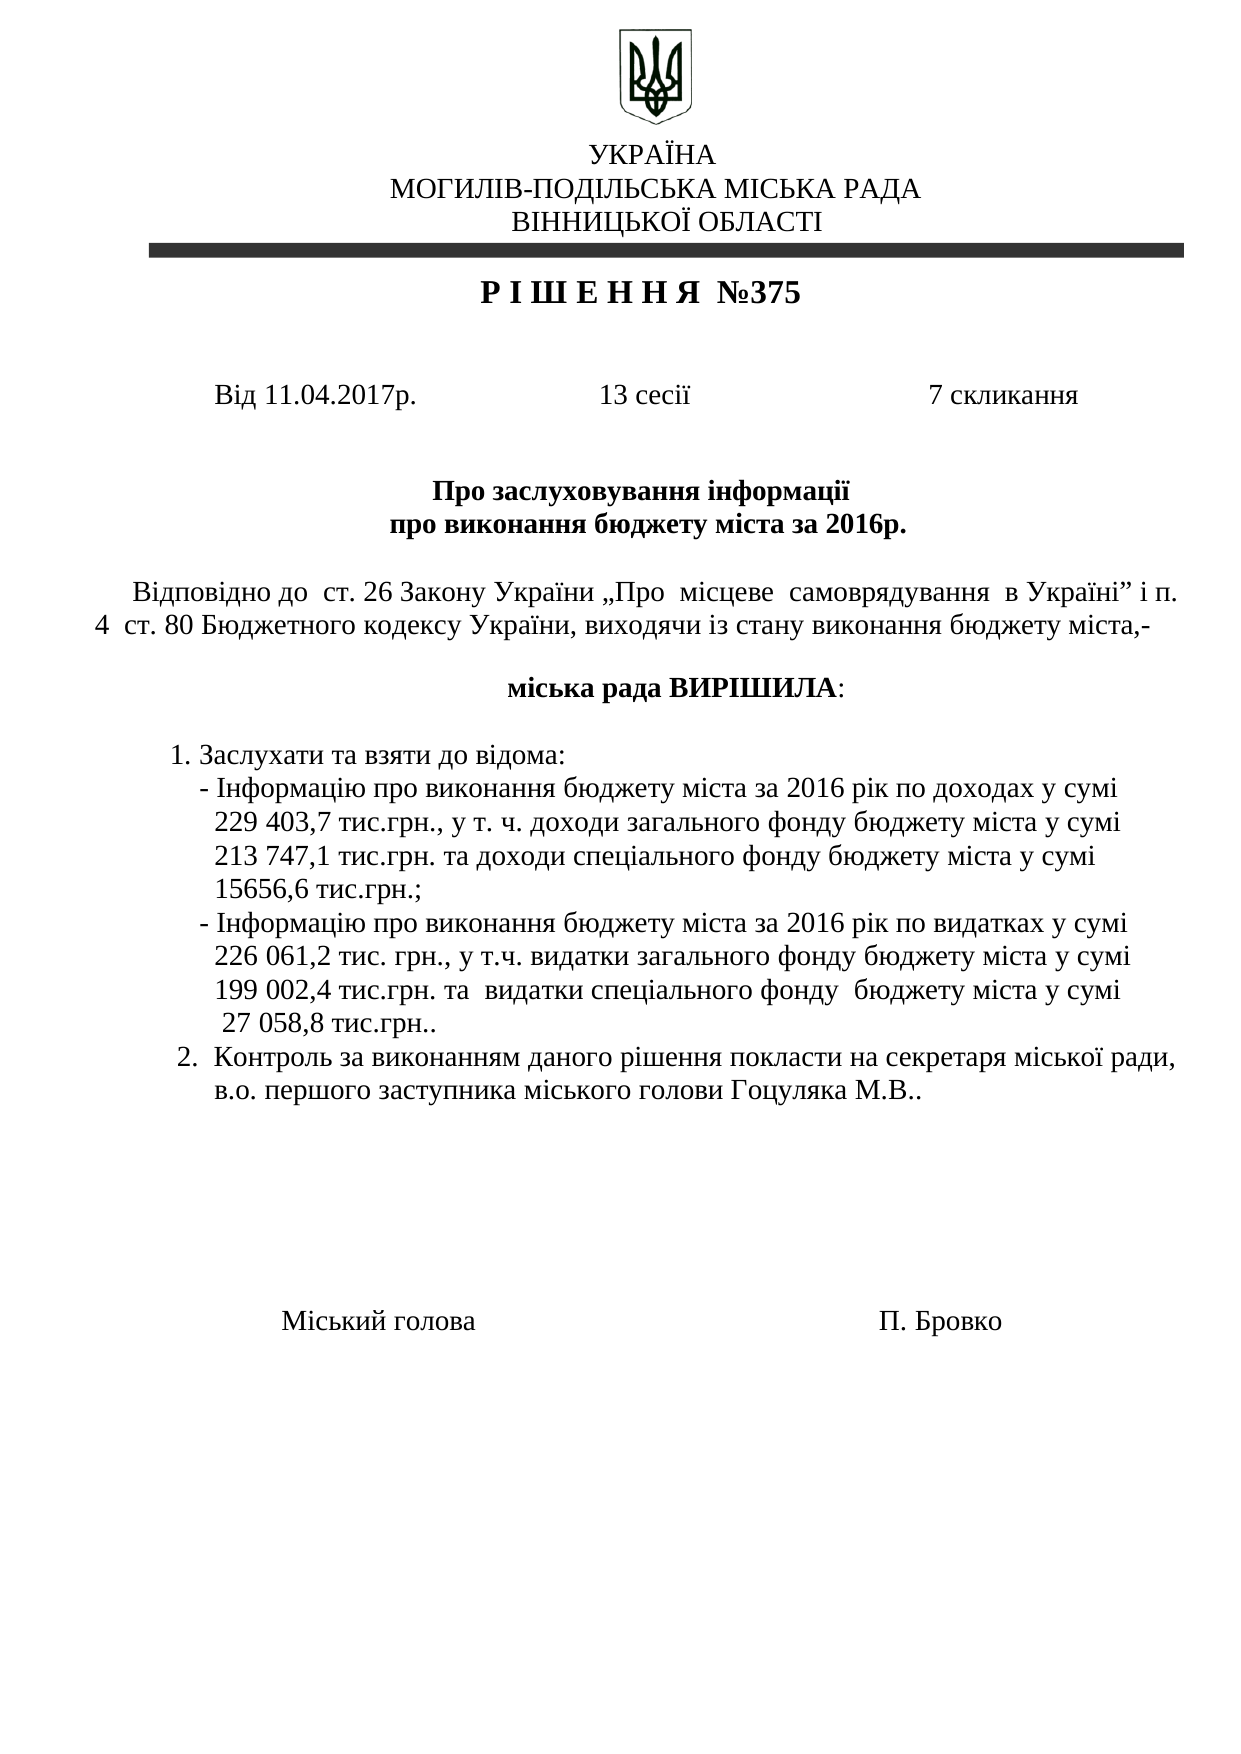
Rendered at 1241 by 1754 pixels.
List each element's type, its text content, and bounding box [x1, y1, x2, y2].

text УКРАЇНА МОГИЛІВ-ПОДІЛЬСЬКА МІСЬКА РАДА ВІННИЦЬКОЇ ОБЛАСТІ [94, 137, 1187, 238]
text Р І Ш Е Н Н Я №375 [94, 272, 1187, 310]
text Про заслуховування інформації [94, 473, 1187, 507]
text 2. Контроль за виконанням даного рішення покласти на секретаря міської ради, [94, 1039, 1187, 1073]
table_header 7 скликання [917, 344, 1110, 444]
text Міський голова П. Бровко [94, 1303, 1187, 1336]
text Відповідно до ст. 26 Закону України „Про місцеве самоврядування в Україні” і п. 4 ст. 80 Бюджетного кодексу України, виходячи із стану виконання бюджету міста,- [94, 574, 1187, 641]
text 226 061,2 тис. грн., у т.ч. видатки загального фонду бюджету міста у сумі [132, 938, 1187, 972]
table_header 13 сесії [498, 344, 917, 444]
text - Інформацію про виконання бюджету міста за 2016 рік по доходах у сумі [132, 771, 1187, 804]
table_header Від 11.04.2017р. [83, 344, 498, 444]
text 15656,6 тис.грн.; [132, 871, 1187, 905]
text про виконання бюджету міста за 2016р. [94, 507, 1187, 540]
text міська рада ВИРІШИЛА: [94, 670, 1187, 704]
text 199 002,4 тис.грн. та видатки спеціального фонду бюджету міста у сумі [132, 972, 1187, 1006]
text - Інформацію про виконання бюджету міста за 2016 рік по видатках у сумі [132, 905, 1187, 938]
text 1. Заслухати та взяти до відома: [169, 737, 1187, 771]
text 229 403,7 тис.грн., у т. ч. доходи загального фонду бюджету міста у сумі [132, 804, 1187, 838]
picture [619, 29, 692, 125]
text в.о. першого заступника міського голови Гоцуляка М.В.. [94, 1073, 1187, 1106]
text 27 058,8 тис.грн.. [132, 1006, 1187, 1039]
text 213 747,1 тис.грн. та доходи спеціального фонду бюджету міста у сумі [132, 838, 1187, 871]
